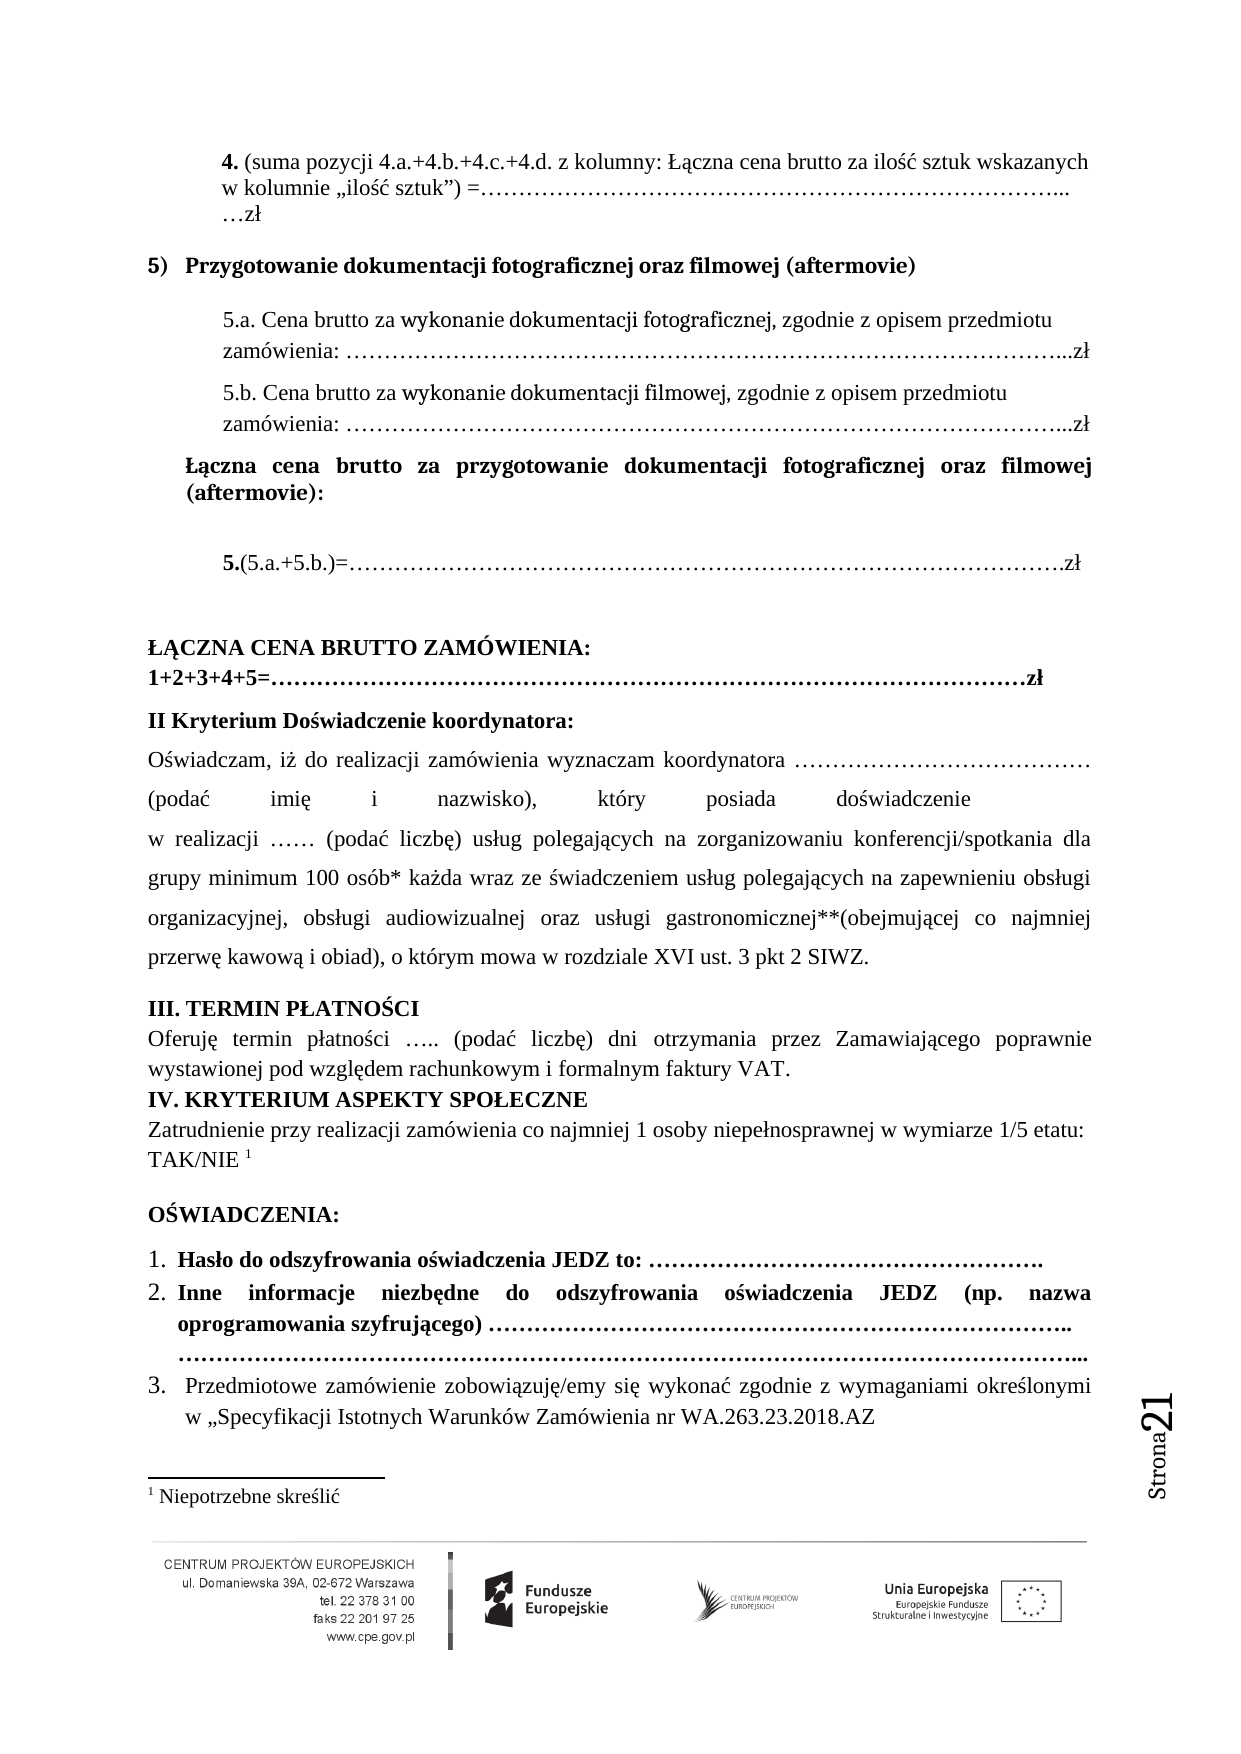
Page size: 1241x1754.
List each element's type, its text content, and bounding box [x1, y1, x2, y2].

list Przedmiotowe zamówienie zobowiązuję/emy się wykonać zgodnie z wymaganiami określonymi w „Specyfikacji Istotnych Warunków Zamówienia nr WA.263.23.2018.AZ [148, 1370, 1093, 1429]
text 5.(5.a.+5.b.)=………………………………………………………………………………….zł [223, 548, 1093, 575]
text II Kryterium Doświadczenie koordynatora: [148, 707, 1093, 733]
text 5.a. Cena brutto za wykonanie dokumentacji fotograficznej, zgodnie z opisem przedmiotu zamówienia: …………………………………………………………………………………...zł [223, 306, 1093, 363]
text III. TERMIN PŁATNOŚCI [148, 995, 1093, 1021]
picture [147, 1536, 1092, 1655]
text 5.b. Cena brutto za wykonanie dokumentacji filmowej, zgodnie z opisem przedmiotu zamówienia: …………………………………………………………………………………...zł [223, 379, 1093, 437]
text 1+2+3+4+5=………………………………………………………………………………………zł [148, 664, 1093, 691]
text Oświadczam, iż do realizacji zamówienia wyznaczam koordynatora …………………………………(podać imię i nazwisko), który posiada doświadczenie w realizacji …… (podać liczbę) usług polegających na zorganizowaniu konferencji/spotkania dla grupy minimum 100 osób* każda wraz ze świadczeniem usług polegających na zapewnieniu obsługi organizacyjnej, obsługi audiowizualnej oraz usługi gastronomicznej**(obejmującej co najmniej przerwę kawową i obiad), o którym mowa w rozdziale XVI ust. 3 pkt 2 SIWZ. [148, 746, 1093, 969]
text IV. KRYTERIUM ASPEKTY SPOŁECZNE [148, 1086, 1093, 1112]
text ŁĄCZNA CENA BRUTTO ZAMÓWIENIA: [148, 634, 1093, 660]
text Oferuję termin płatności ….. (podać liczbę) dni otrzymania przez Zamawiającego poprawnie wystawionej pod względem rachunkowym i formalnym faktury VAT. [148, 1025, 1093, 1082]
list Hasło do odszyfrowania oświadczenia JEDZ to: ……………………………………………. [148, 1244, 1093, 1273]
list Łączna cena brutto za przygotowanie dokumentacji fotograficznej oraz filmowej (aftermovie): [185, 453, 1093, 506]
text ………………………………………………………………………………………………………... [177, 1340, 1093, 1366]
text Zatrudnienie przy realizacji zamówienia co najmniej 1 osoby niepełnosprawnej w wymiarze 1/5 etatu: TAK/NIE [148, 1116, 1093, 1172]
list Inne informacje niezbędne do odszyfrowania oświadczenia JEDZ (np. nazwa oprogramowania szyfrującego) ………………………………………………………………….. [148, 1277, 1093, 1336]
text OŚWIADCZENIA: [148, 1201, 1093, 1228]
text 4. (suma pozycji 4.a.+4.b.+4.c.+4.d. z kolumny: Łączna cena brutto za ilość sztuk wskazanych w kolumnie „ilość sztuk”) =…………………………………………………………………...…zł [221, 148, 1093, 227]
list Przygotowanie dokumentacji fotograficznej oraz filmowej (aftermovie) [148, 253, 1093, 279]
